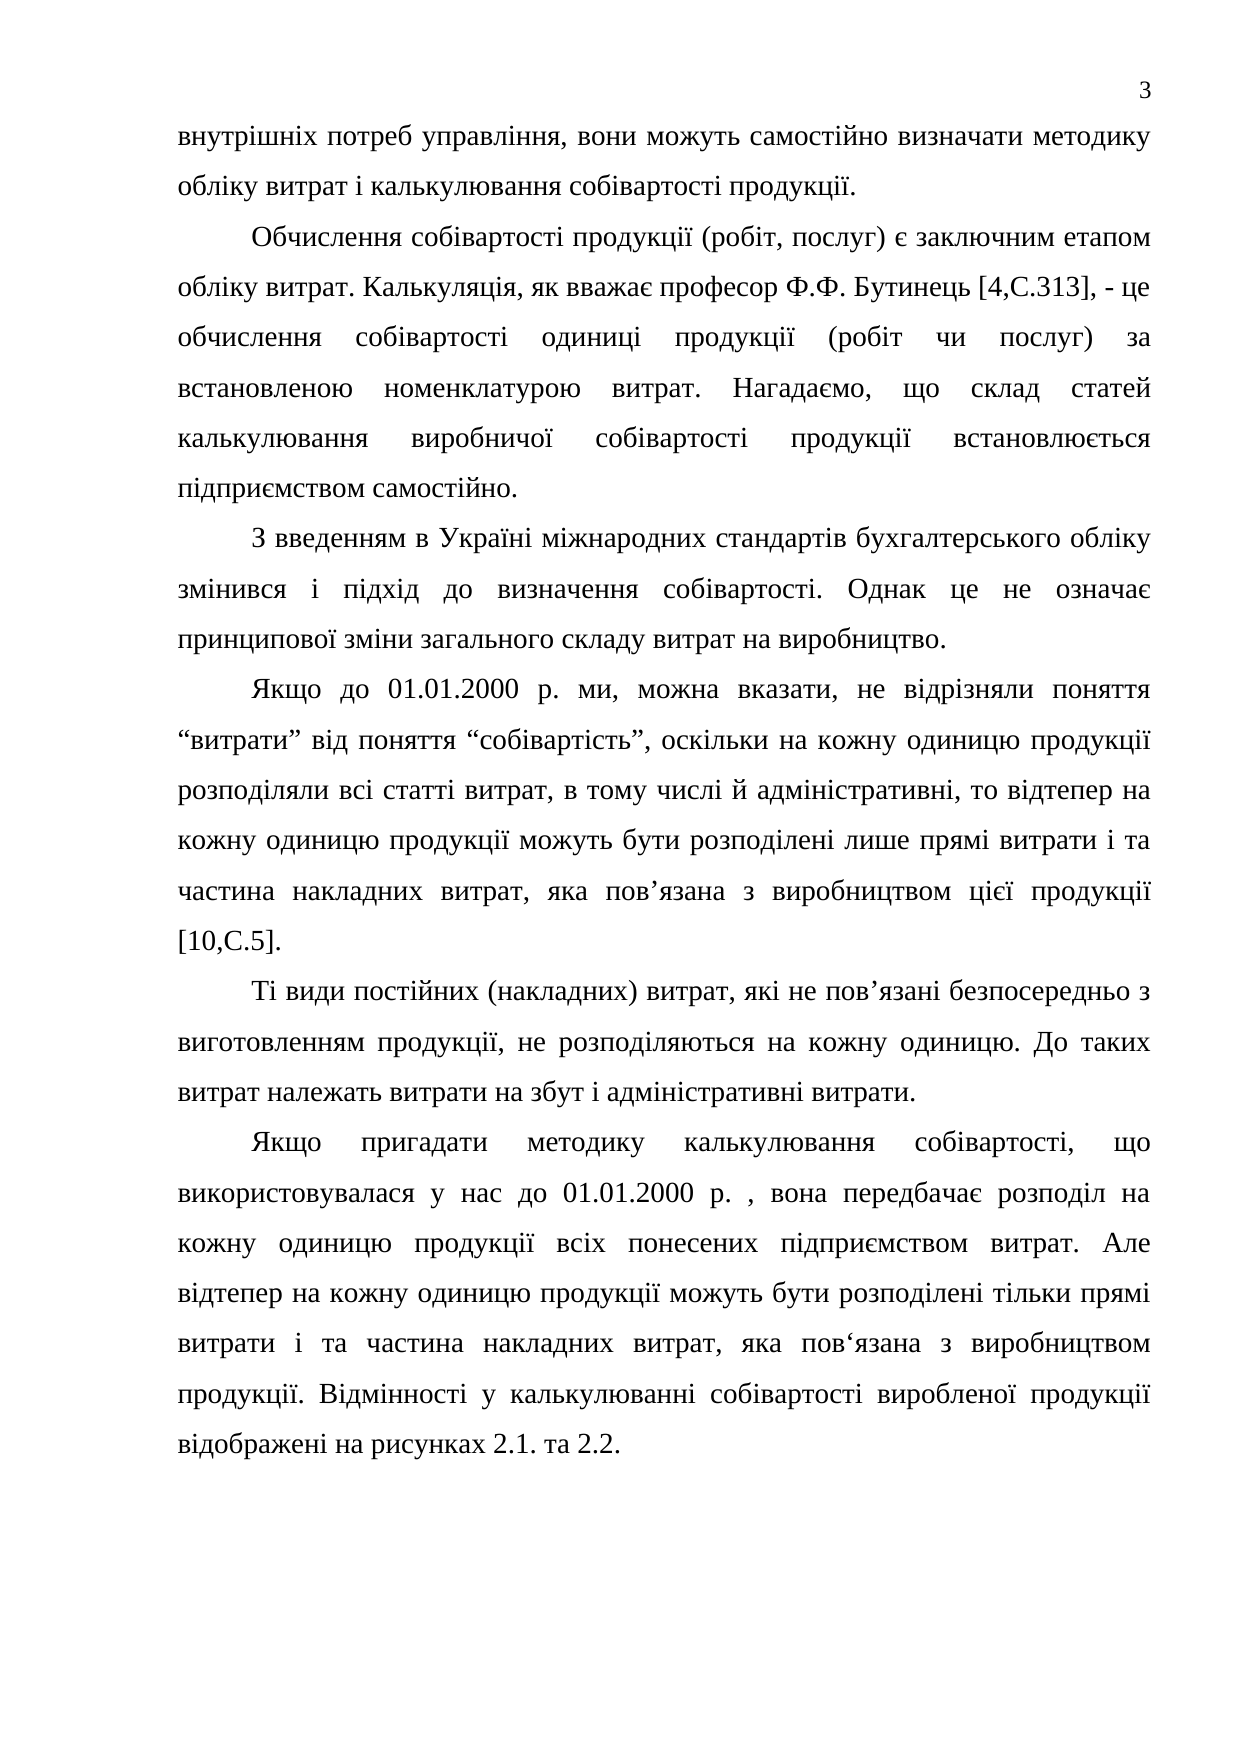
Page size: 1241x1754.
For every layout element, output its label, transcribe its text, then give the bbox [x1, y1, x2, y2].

text Якщо до 01.01.2000 р. ми, можна вказати, не відрізняли поняття “витрати” від поняття “собівартість”, оскільки на кожну одиницю продукції розподіляли всі статті витрат, в тому числі й адміністративні, то відтепер на кожну одиницю продукції можуть бути розподілені лише прямі витрати і та частина накладних витрат, яка пов’язана з виробництвом цієї продукції [10,С.5]. [177, 672, 1152, 957]
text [177, 118, 1152, 202]
text Обчислення собівартості продукції (робіт, послуг) є заключним етапом обліку витрат. Калькуляція, як вважає професор Ф.Ф. Бутинець [4,С.313], - це обчислення собівартості одиниці продукції (робіт чи послуг) за встановленою номенклатурою витрат. Нагадаємо, що склад статей калькулювання виробничої собівартості продукції встановлюється підприємством самостійно. [177, 219, 1152, 504]
text З введенням в Україні міжнародних стандартів бухгалтерського обліку змінився і підхід до визначення собівартості. Однак це не означає принципової зміни загального складу витрат на виробництво. [177, 521, 1152, 655]
text Якщо пригадати методику калькулювання собівартості, що використовувалася у нас до 01.01.2000 р. , вона передбачає розподіл на кожну одиницю продукції всіх понесених підприємством витрат. Але відтепер на кожну одиницю продукції можуть бути розподілені тільки прямі витрати і та частина накладних витрат, яка пов‘язана з виробництвом продукції. Відмінності у калькулюванні собівартості виробленої продукції відображені на рисунках 2.1. та 2.2. [177, 1124, 1152, 1460]
text Ті види постійних (накладних) витрат, які не пов’язані безпосередньо з виготовленням продукції, не розподіляються на кожну одиницю. До таких витрат належать витрати на збут і адміністративні витрати. [177, 973, 1152, 1108]
